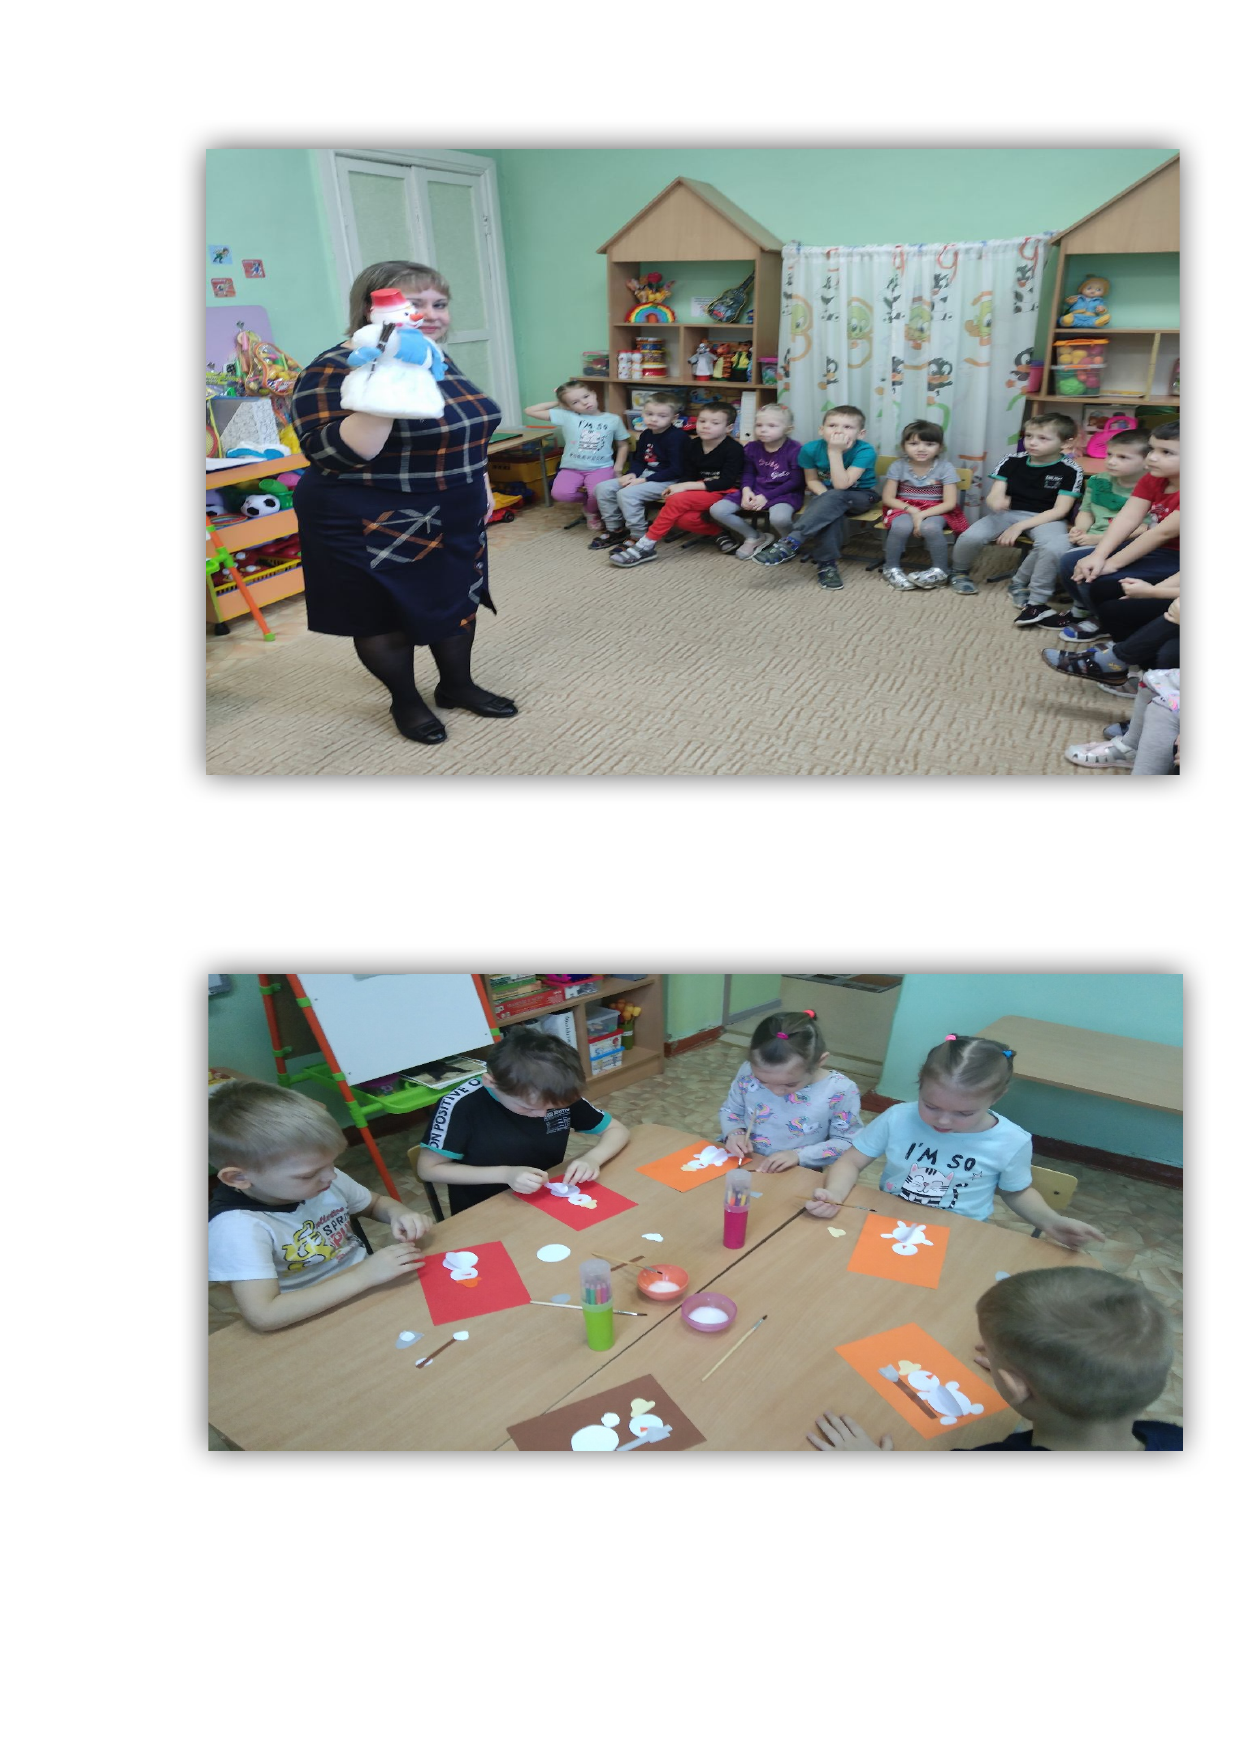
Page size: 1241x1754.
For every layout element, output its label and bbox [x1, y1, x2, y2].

picture [208, 974, 1183, 1451]
picture [206, 149, 1180, 775]
